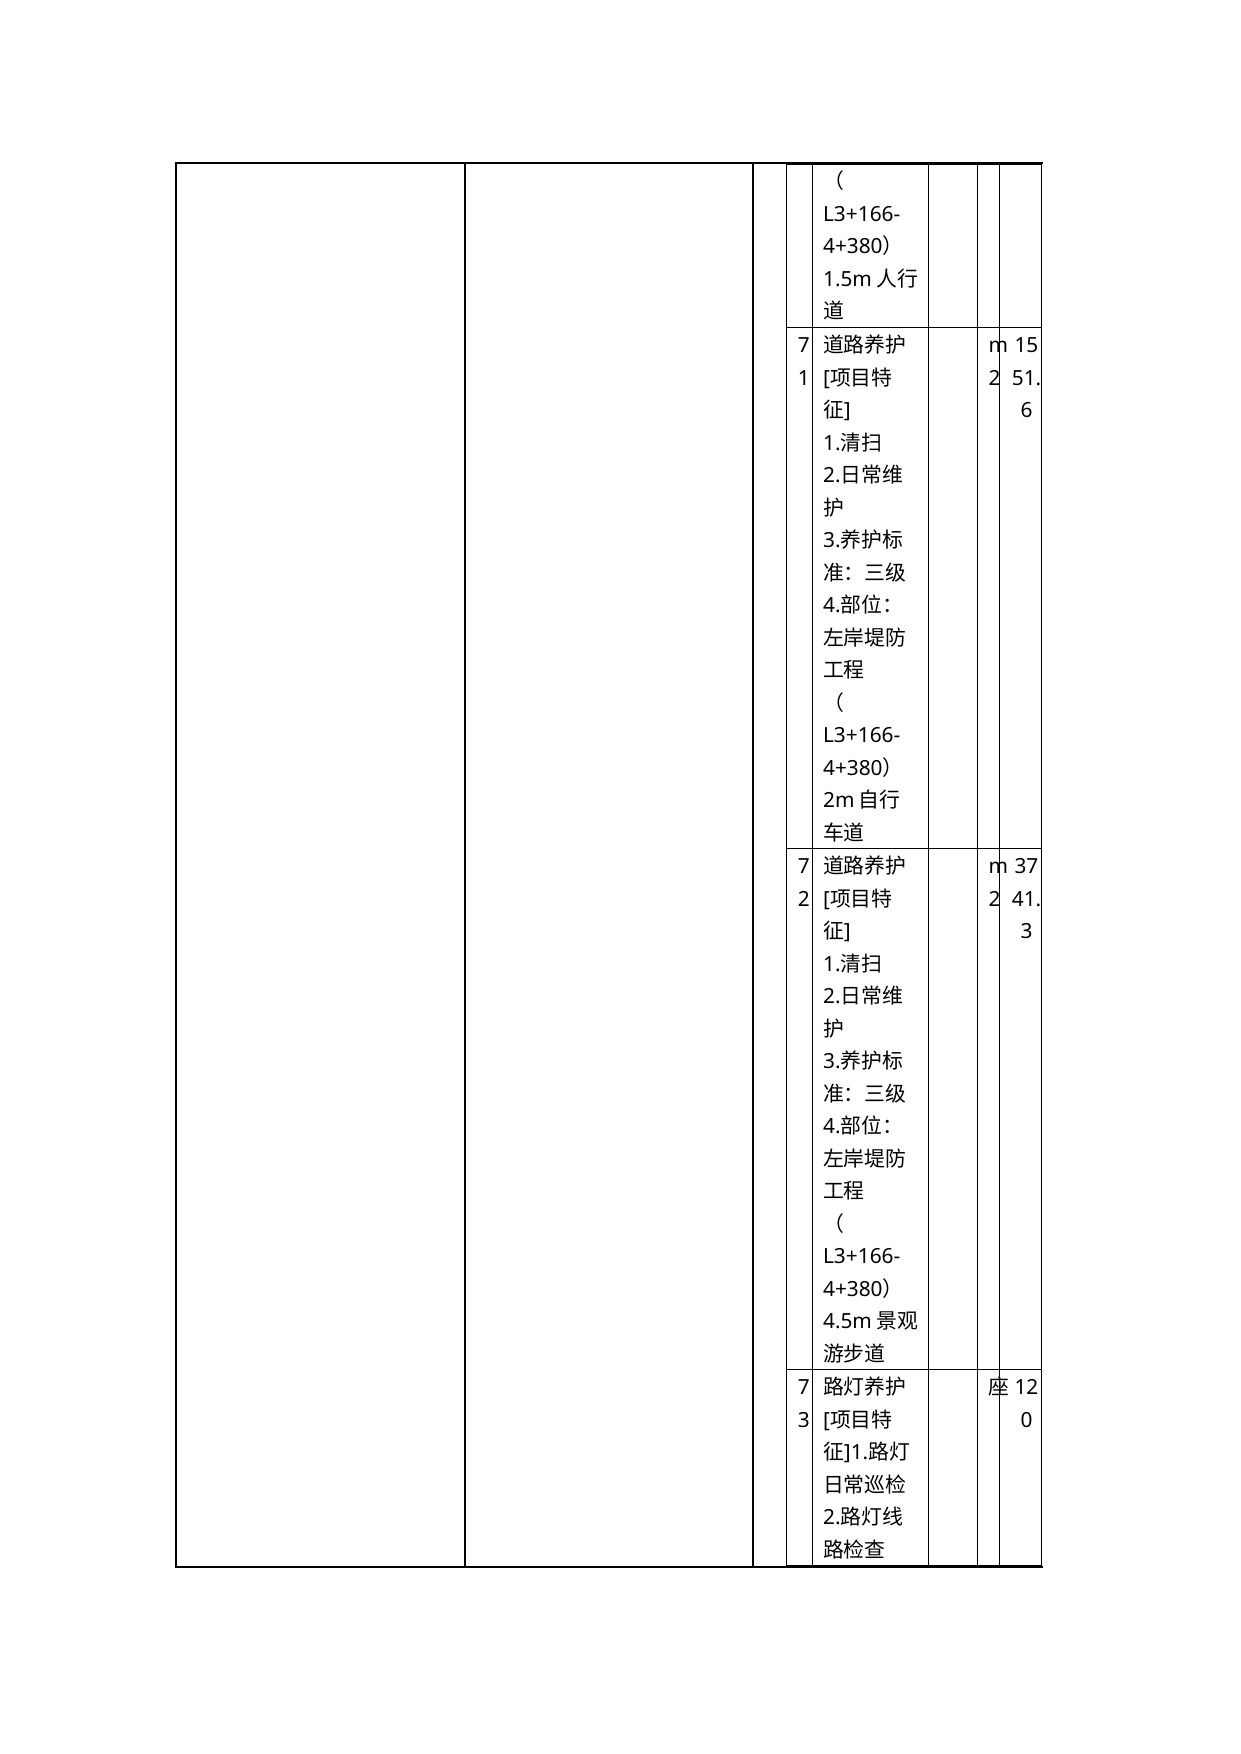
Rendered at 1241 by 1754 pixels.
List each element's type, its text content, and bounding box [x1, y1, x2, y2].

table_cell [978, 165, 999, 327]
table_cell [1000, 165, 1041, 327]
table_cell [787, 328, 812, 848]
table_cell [813, 328, 928, 848]
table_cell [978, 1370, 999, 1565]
table_cell 1 [177, 164, 464, 1566]
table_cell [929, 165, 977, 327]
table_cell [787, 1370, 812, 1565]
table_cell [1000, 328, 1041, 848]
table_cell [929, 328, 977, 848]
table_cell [754, 164, 786, 1566]
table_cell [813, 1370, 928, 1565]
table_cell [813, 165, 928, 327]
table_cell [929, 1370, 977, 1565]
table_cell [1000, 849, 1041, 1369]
table_cell [466, 164, 752, 1566]
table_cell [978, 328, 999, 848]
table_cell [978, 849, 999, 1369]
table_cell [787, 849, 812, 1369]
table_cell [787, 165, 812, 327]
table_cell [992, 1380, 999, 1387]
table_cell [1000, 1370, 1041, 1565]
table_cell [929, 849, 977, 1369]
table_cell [813, 849, 928, 1369]
